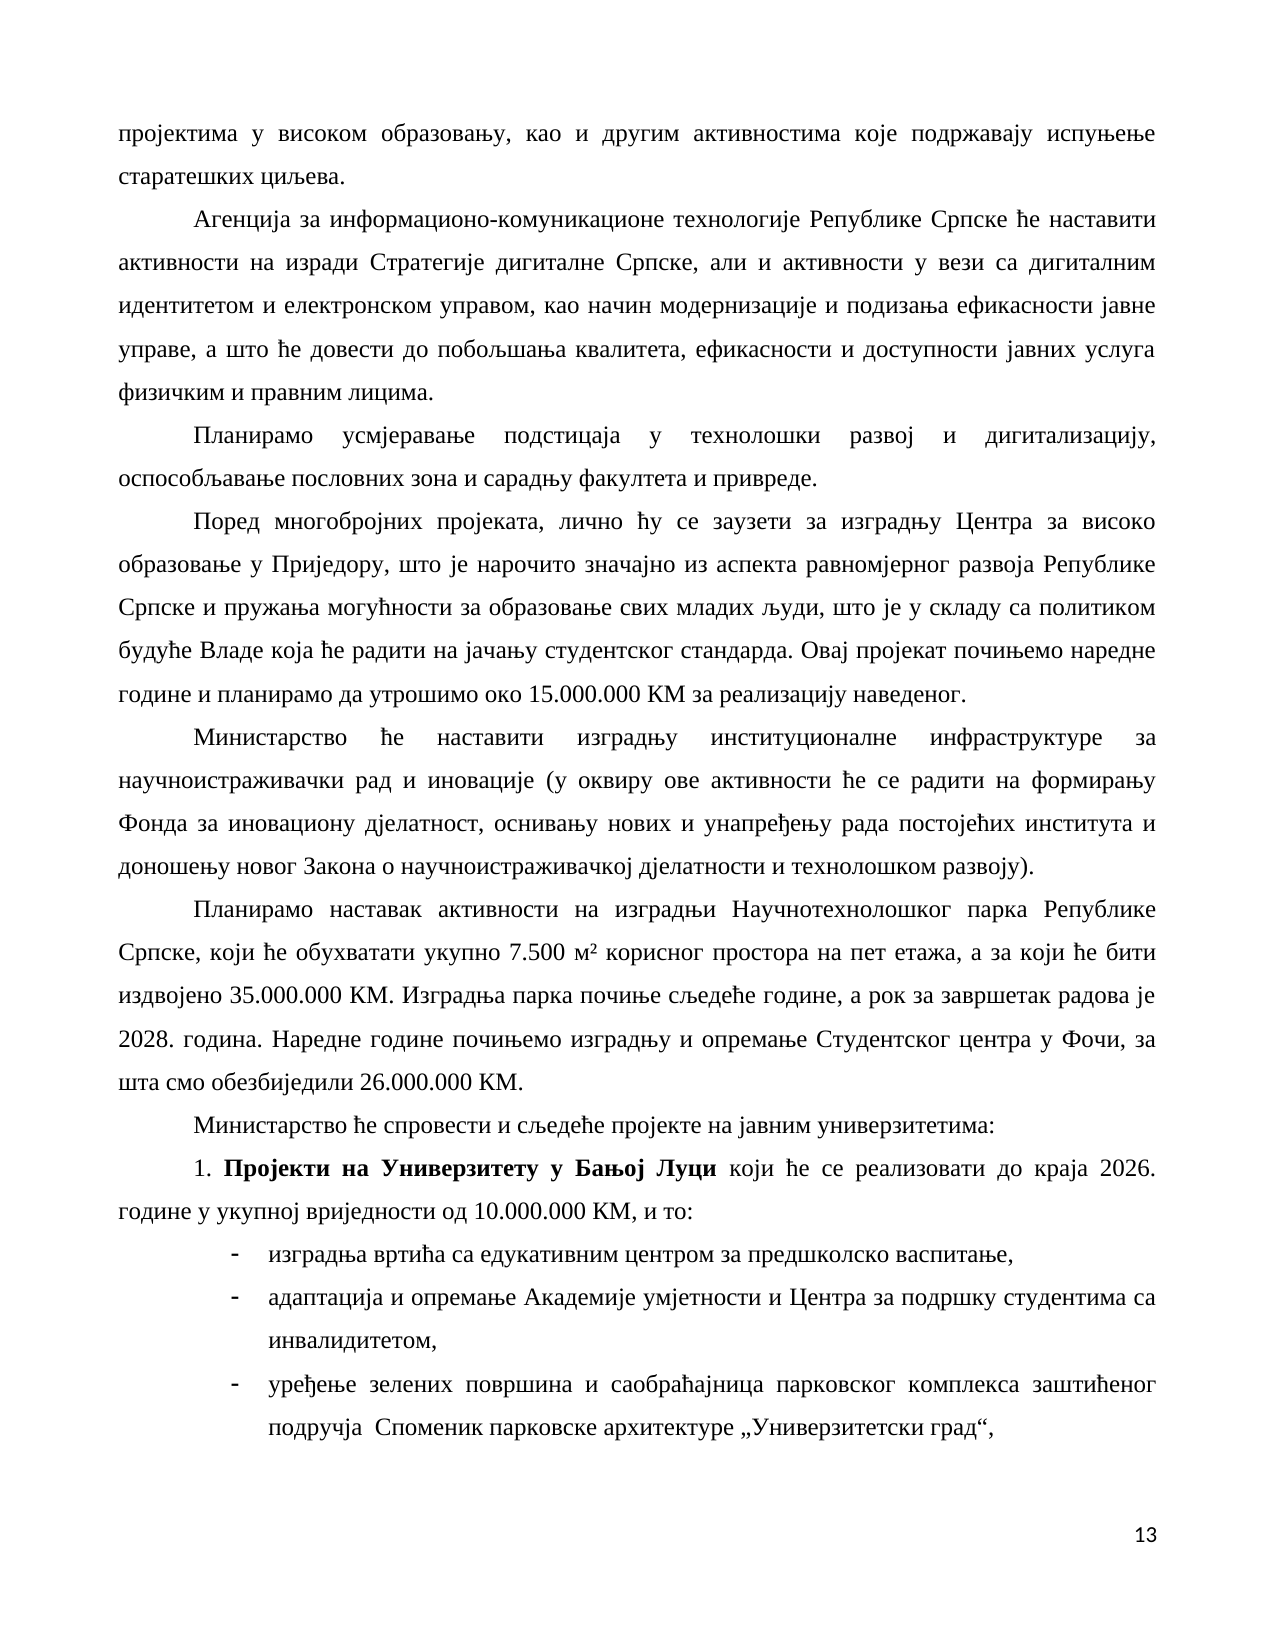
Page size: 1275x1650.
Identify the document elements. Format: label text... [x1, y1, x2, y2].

text Планирамо усмјеравање подстицаја у технолошки развој и дигитализацију, оспособљавање пословних зона и сарадњу факултета и привреде. [118, 420, 1157, 492]
list 1. Пројекти на Универзитету у Бањој Луци који ће се реализовати до краја 2026. године у укупној вриједности од 10.000.000 КМ, и то: [118, 1153, 1157, 1225]
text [118, 118, 1157, 190]
list изградња вртића са едукативним центром за предшколско васпитање, [231, 1239, 1157, 1268]
list уређење зелених површина и саобраћајница парковског комплекса заштићеног подручја Споменик парковске архитектуре „Универзитетски град“, [231, 1369, 1157, 1441]
list адаптација и опремање Академије умјетности и Центра за подршку студентима са инвалидитетом, [231, 1282, 1157, 1354]
text Агенција за информационо-комуникационе технологије Републике Српске ће наставити активности на изради Стратегије дигиталне Српске, али и активности у вези са дигиталним идентитетом и електронском управом, као начин модернизације и подизања ефикасности јавне управе, а што ће довести до побољшања квалитета, ефикасности и доступности јавних услуга физичким и правним лицима. [118, 204, 1157, 406]
text Поред многобројних пројеката, лично ћу се заузети за изградњу Центра за високо образовање у Приједору, што је нарочито значајно из аспекта равномјерног развоја Републике Српске и пружања могућности за образовање свих младих људи, што је у складу са политиком будуће Владе која ће радити на јачању студентског стандарда. Овај пројекат почињемо наредне године и планирамо да утрошимо око 15.000.000 КМ за реализацију наведеног. [118, 506, 1157, 707]
text Министарство ће наставити изградњу институционалне инфраструктуре за научноистраживачки рад и иновације (у оквиру ове активности ће се радити на формирању Фонда за иновациону дјелатност, оснивању нових и унапређењу рада постојећих института и доношењу новог Закона о научноистраживачкој дјелатности и технолошком развоју). [118, 722, 1157, 880]
text Планирамо наставак активности на изградњи Научнотехнолошког парка Републике Српске, који ће обухватати укупно 7.500 м² корисног простора на пет етажа, а за који ће бити издвојено 35.000.000 КМ. Изградња парка почиње сљедеће године, а рок за завршетак радова је 2028. година. Наредне године почињемо изградњу и опремање Студентског центра у Фочи, за шта смо обезбиједили 26.000.000 КМ. [118, 894, 1157, 1096]
text Министарство ће спровести и сљедеће пројекте на јавним универзитетима: [118, 1110, 1157, 1139]
